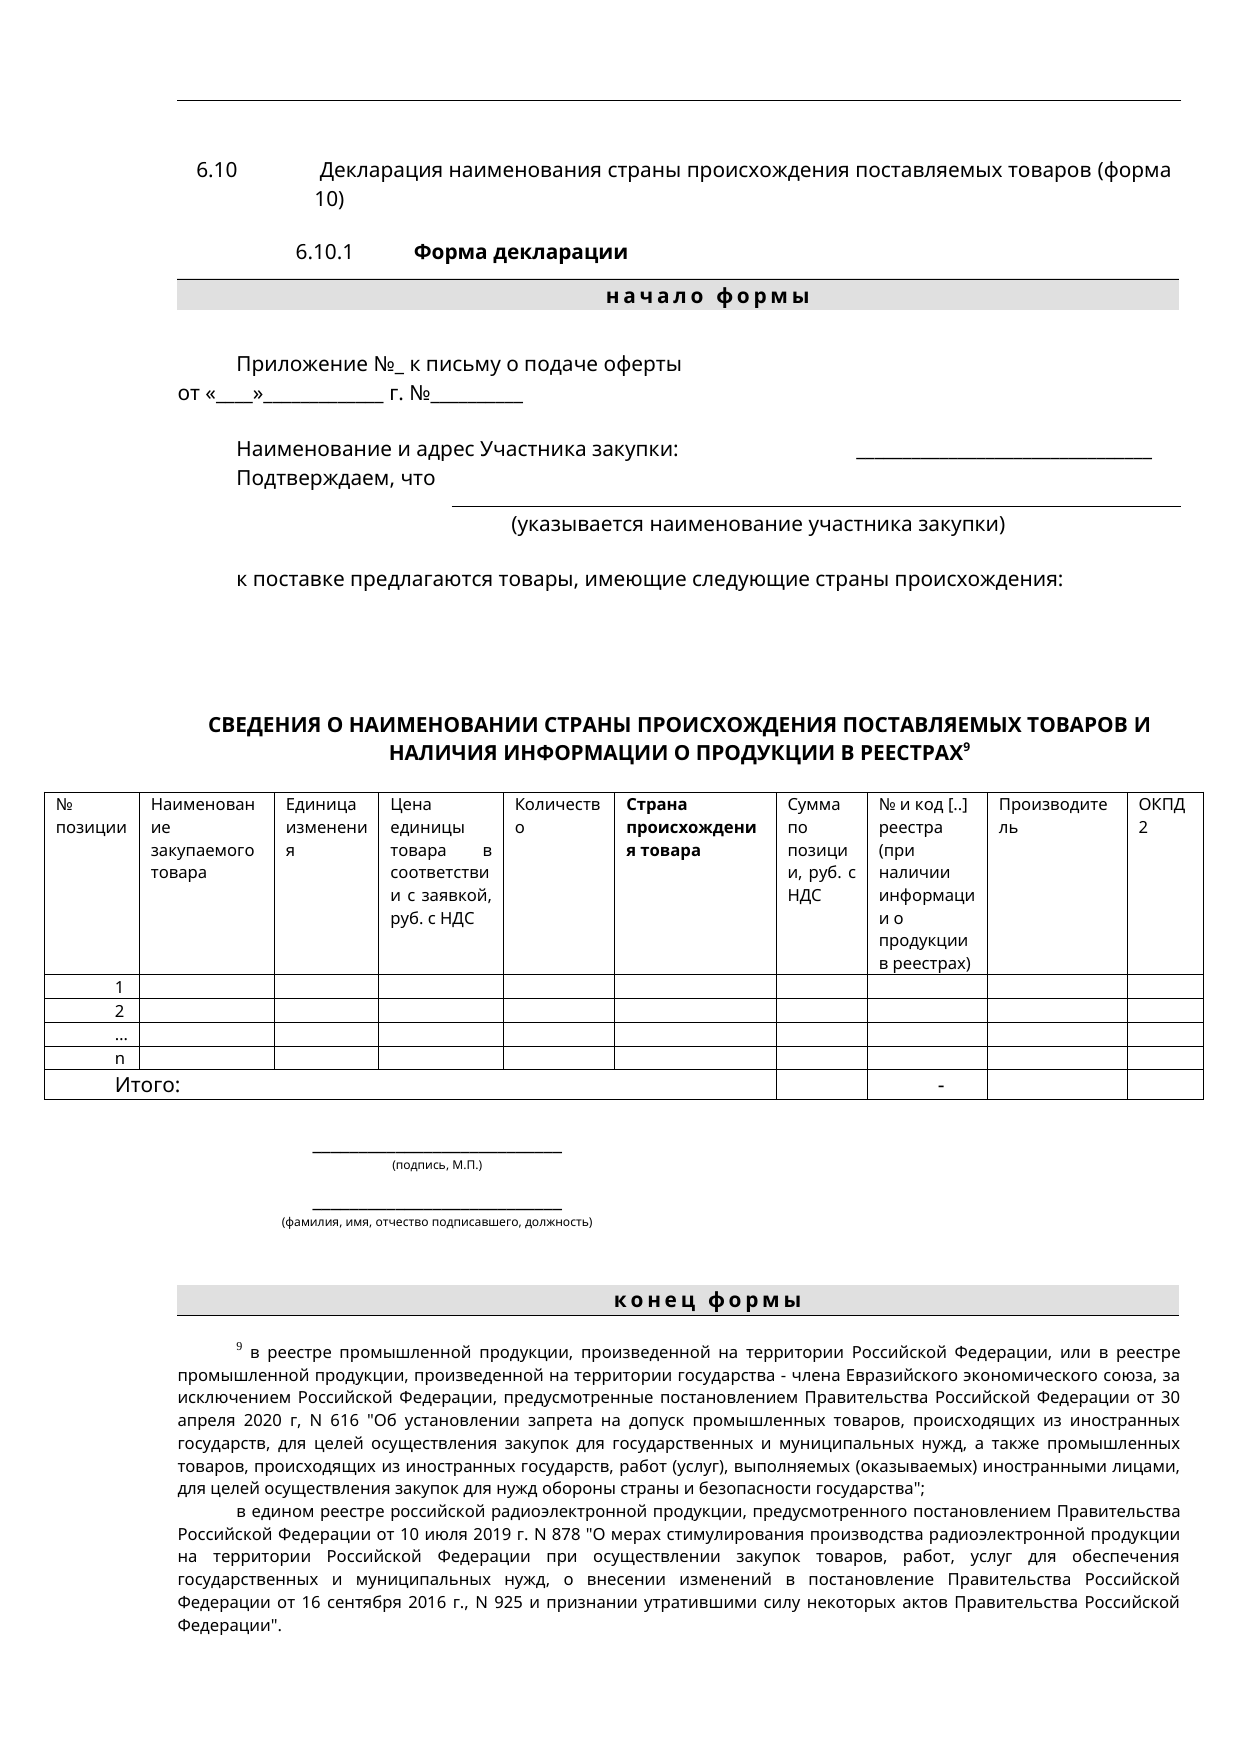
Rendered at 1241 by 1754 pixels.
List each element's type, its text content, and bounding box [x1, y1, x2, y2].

table_cell [615, 975, 776, 998]
text (фамилия, имя, отчество подписавшего, должность) [177, 1214, 638, 1242]
table_cell [1128, 999, 1203, 1022]
table_cell [504, 1047, 614, 1069]
table_cell [504, 1023, 614, 1046]
table_cell [379, 999, 503, 1022]
table_header № и код [..] реестра (при наличии информации о продукции в реестрах) [868, 793, 987, 974]
table_cell 1 [45, 975, 139, 998]
table_cell [777, 975, 867, 998]
table_header Страна происхождения товара [615, 793, 776, 974]
subtitle Декларация наименования страны происхождения поставляемых товаров (форма 10) [196, 156, 1181, 212]
text Приложение №_ к письму о подаче оферты от «____»_____________ г. №__________ [177, 349, 1181, 406]
table_cell n [45, 1047, 139, 1069]
table_cell [868, 1047, 987, 1069]
table_header Количество [504, 793, 614, 974]
table_cell [379, 1047, 503, 1069]
text Наименование и адрес Участника закупки: ________________________________ [177, 434, 1181, 463]
table_cell [988, 1047, 1127, 1069]
table_cell [275, 1023, 378, 1046]
table_cell [777, 999, 867, 1022]
table_cell [1128, 1070, 1203, 1099]
table_cell 2 [45, 999, 139, 1022]
table_cell [275, 975, 378, 998]
table_cell … [45, 1023, 139, 1046]
table_cell [615, 1047, 776, 1069]
table_cell [777, 1070, 867, 1099]
table_cell Итого: [45, 1070, 776, 1099]
table_cell [615, 999, 776, 1022]
text ___________________________ [177, 1128, 638, 1157]
table_cell [1128, 975, 1203, 998]
table_cell [1128, 1023, 1203, 1046]
table_cell [777, 1023, 867, 1046]
table_cell [275, 1047, 378, 1069]
table_cell [868, 975, 987, 998]
table_header Производитель [988, 793, 1127, 974]
table_cell [1128, 1047, 1203, 1069]
table_cell [988, 975, 1127, 998]
table_cell [868, 999, 987, 1022]
text (указывается наименование участника закупки) [452, 507, 1181, 537]
table_header Цена единицы товара в соответствии с заявкой, руб. с НДС [379, 793, 503, 974]
table_cell [379, 1023, 503, 1046]
table_cell [988, 999, 1127, 1022]
table_cell [777, 1047, 867, 1069]
table_cell [379, 975, 503, 998]
text к поставке предлагаются товары, имеющие следующие страны происхождения: [177, 564, 1181, 592]
table_header Сумма по позиции, руб. с НДС [777, 793, 867, 974]
table_cell [140, 975, 274, 998]
table_cell [140, 1047, 274, 1069]
list Форма декларации [295, 237, 1181, 266]
text (подпись, М.П.) [177, 1157, 638, 1185]
text начало формы [177, 280, 1179, 310]
table_cell [140, 1023, 274, 1046]
table_cell [504, 999, 614, 1022]
table_cell - [868, 1070, 987, 1099]
table_header Наименование закупаемого товара [140, 793, 274, 974]
text ___________________________ [177, 1185, 638, 1214]
table_header № позиции [45, 793, 139, 974]
table_cell [615, 1023, 776, 1046]
table_cell [140, 999, 274, 1022]
table_cell [988, 1023, 1127, 1046]
text Сведения о наименовании страны происхождения поставляемых товаров и наличия информации о продукции в реестрах [177, 710, 1181, 767]
table_header ОКПД2 [1128, 793, 1203, 974]
table_header Единица изменения [275, 793, 378, 974]
text конец формы [177, 1285, 1179, 1315]
text Подтверждаем, что [177, 463, 1181, 491]
table_cell [988, 1070, 1127, 1099]
table_cell [868, 1023, 987, 1046]
table_cell [275, 999, 378, 1022]
table_cell [504, 975, 614, 998]
